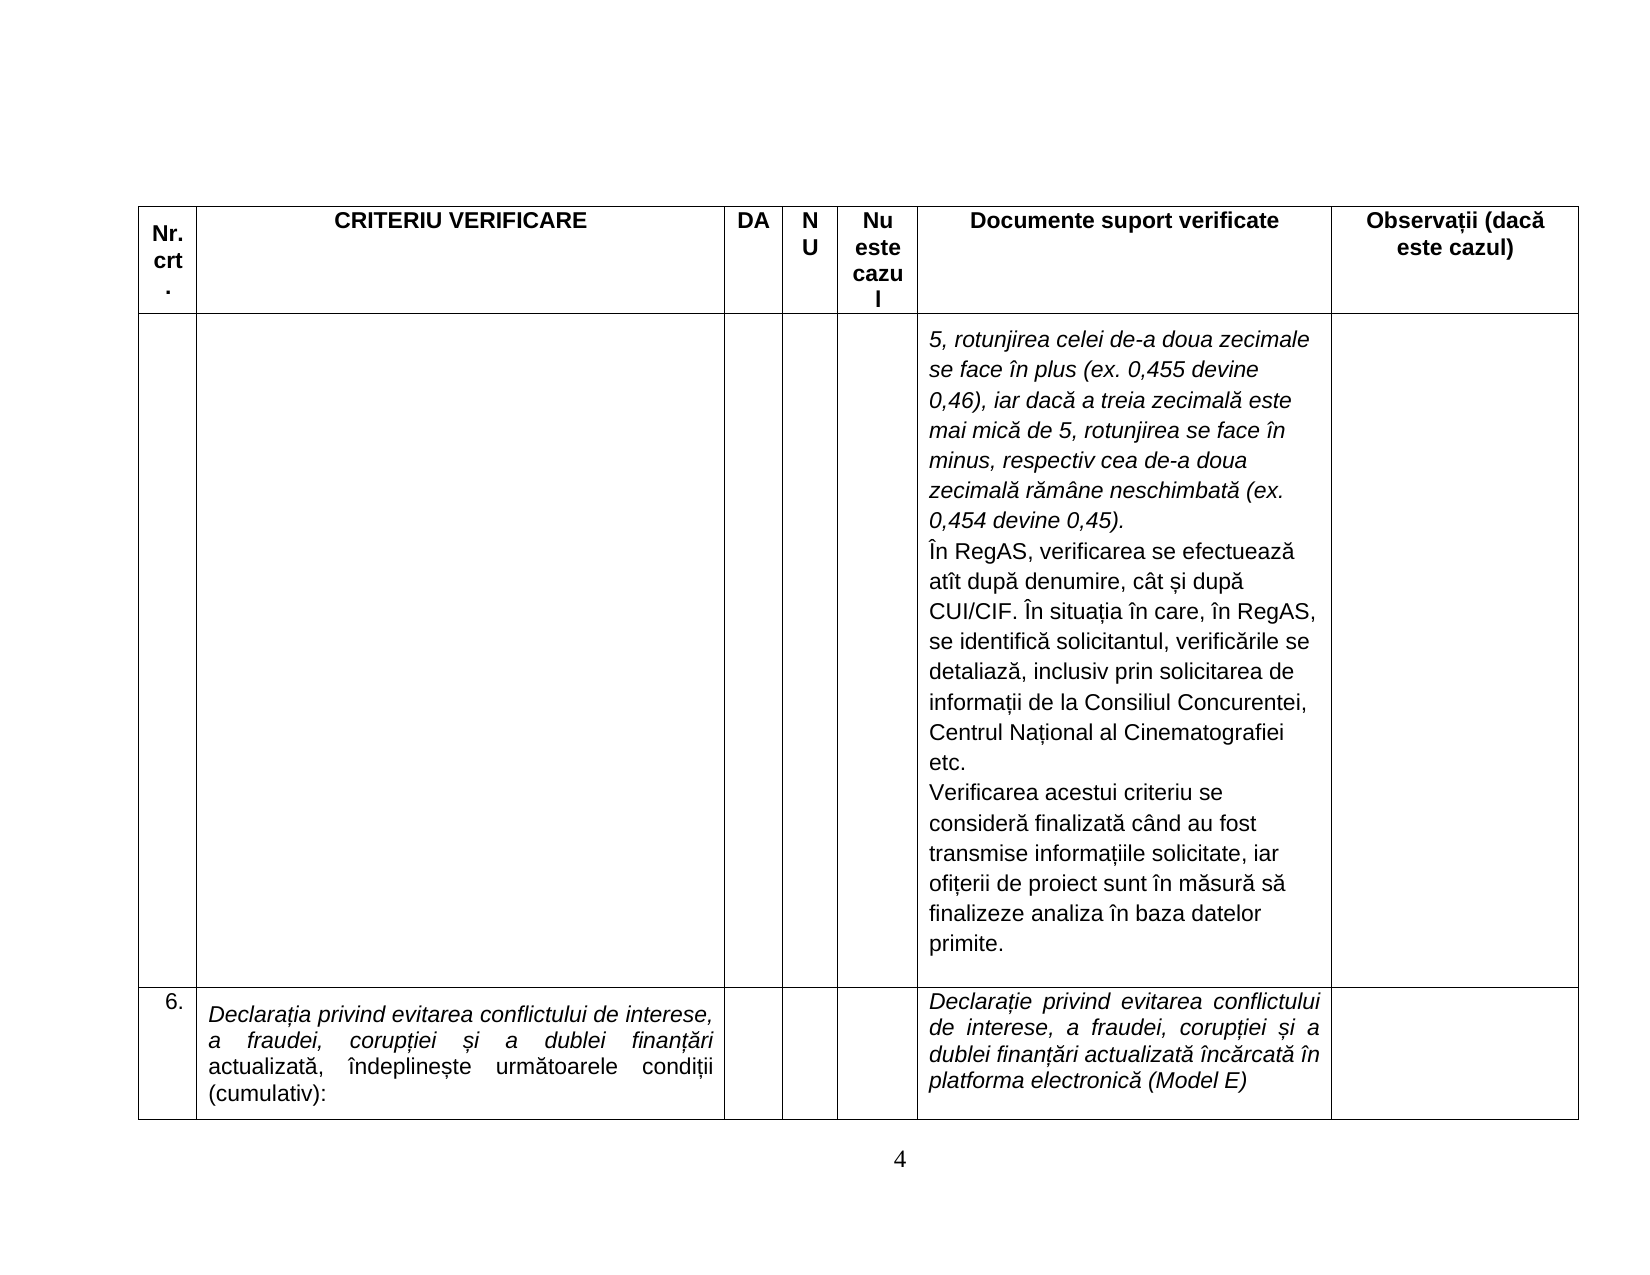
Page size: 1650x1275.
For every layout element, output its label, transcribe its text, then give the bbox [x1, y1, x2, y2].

table_cell [139, 988, 196, 1118]
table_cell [197, 314, 724, 987]
table_cell [838, 314, 917, 987]
table_cell [139, 314, 196, 987]
table_header NU [783, 207, 837, 313]
table_header Observații (dacă este cazul) [1332, 207, 1578, 313]
table_cell [725, 314, 782, 987]
table_header Documente suport verificate [918, 207, 1331, 313]
table_cell [1332, 988, 1578, 1118]
table_header Nr. crt. [139, 207, 196, 313]
table_header DA [725, 207, 782, 313]
table_header CRITERIU VERIFICARE [197, 207, 724, 313]
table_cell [918, 988, 1331, 1118]
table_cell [197, 988, 724, 1118]
table_cell [783, 988, 837, 1118]
table_header Nu este cazul [838, 207, 917, 313]
table_cell [838, 988, 917, 1118]
table_cell [1332, 314, 1578, 987]
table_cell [918, 314, 1331, 987]
table_cell [783, 314, 837, 987]
table_cell [725, 988, 782, 1118]
